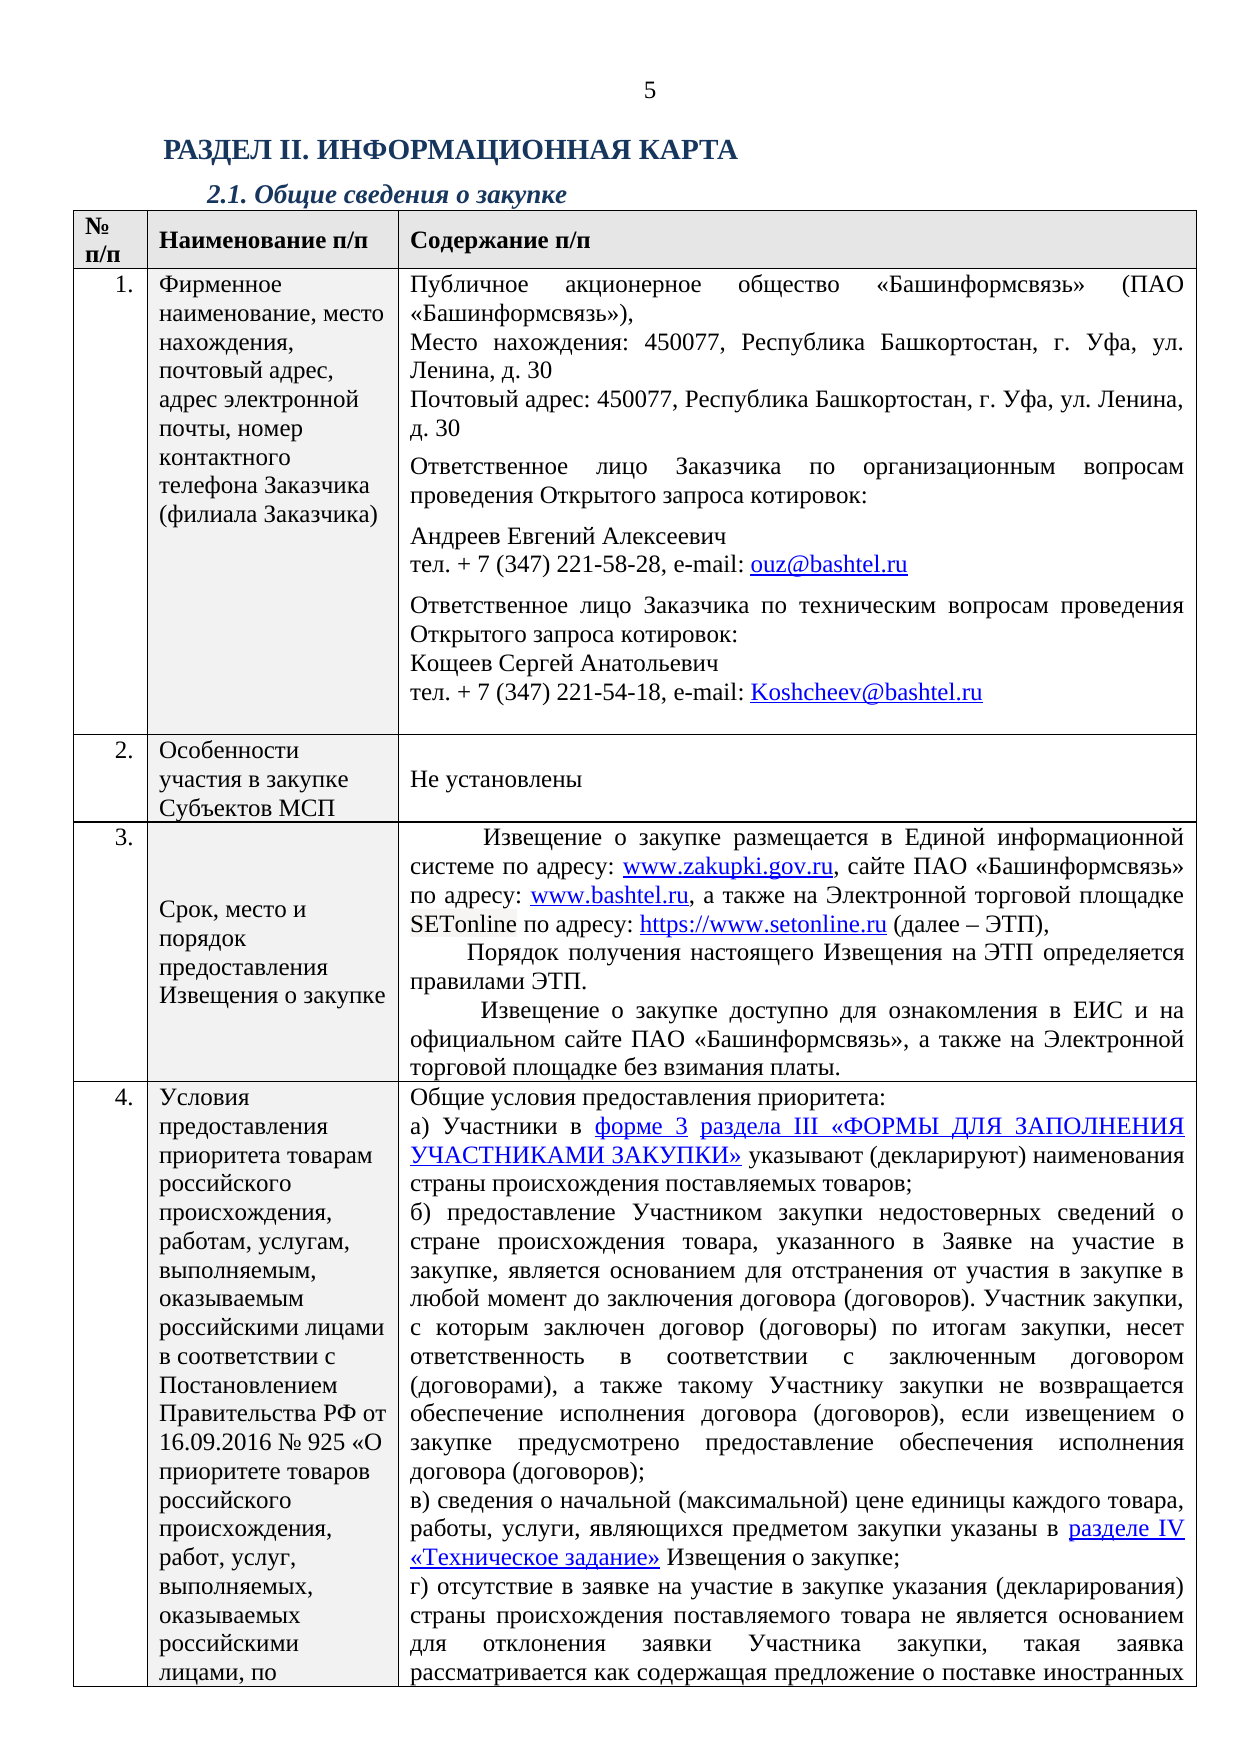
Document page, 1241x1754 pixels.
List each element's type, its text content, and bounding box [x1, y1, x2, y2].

table_cell [74, 823, 147, 1081]
table_header № п/п [74, 211, 147, 268]
table_cell Публичное акционерное общество «Башинформсвязь» (ПАО «Башинформсвязь»), Место нахождения: 450077, Республика Башкортостан, г. Уфа, ул. Ленина, д. 30 Почтовый адрес: 450077, Республика Башкортостан, г. Уфа, ул. Ленина, д. 30 Ответственное лицо Заказчика по организационным вопросам проведения Открытого запроса котировок: Андреев Евгений Алексеевич тел. + 7 (347) 221-58-28, e-mail: ouz@bashtel.ru Ответственное лицо Заказчика по техническим вопросам проведения Открытого запроса котировок: Кощеев Сергей Анатольевич тел. + 7 (347) 221-54-18, e-mail: Koshcheev@bashtel.ru [399, 269, 1196, 734]
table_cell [148, 1082, 398, 1686]
table_cell Извещение о закупке размещается в Единой информационной системе по адресу: www.zakupki.gov.ru, сайте ПАО «Башинформсвязь» по адресу: www.bashtel.ru, а также на Электронной торговой площадке SETonline по адресу: https://www.setonline.ru (далее – ЭТП), Порядок получения настоящего Извещения на ЭТП определяется правилами ЭТП. Извещение о закупке доступно для ознакомления в ЕИС и на официальном сайте ПАО «Башинформсвязь», а также на Электронной торговой площадке без взимания платы. [399, 823, 1196, 1081]
table_header Содержание п/п [399, 211, 1196, 268]
table_cell [74, 735, 147, 821]
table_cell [399, 1082, 1196, 1686]
table_cell Особенности участия в закупке Субъектов МСП [148, 735, 398, 821]
table_cell [74, 1082, 147, 1686]
text 2.1. Общие сведения о закупке [207, 178, 1181, 210]
table_cell [74, 269, 147, 734]
table_cell Не установлены [399, 735, 1196, 821]
table_cell Срок, место и порядок предоставления Извещения о закупке [148, 823, 398, 1081]
text РАЗДЕЛ II. ИНФОРМАЦИОННАЯ КАРТА [163, 132, 1181, 166]
table_header Наименование п/п [148, 211, 398, 268]
table_cell Фирменное наименование, место нахождения, почтовый адрес, адрес электронной почты, номер контактного телефона Заказчика (филиала Заказчика) [148, 269, 398, 734]
